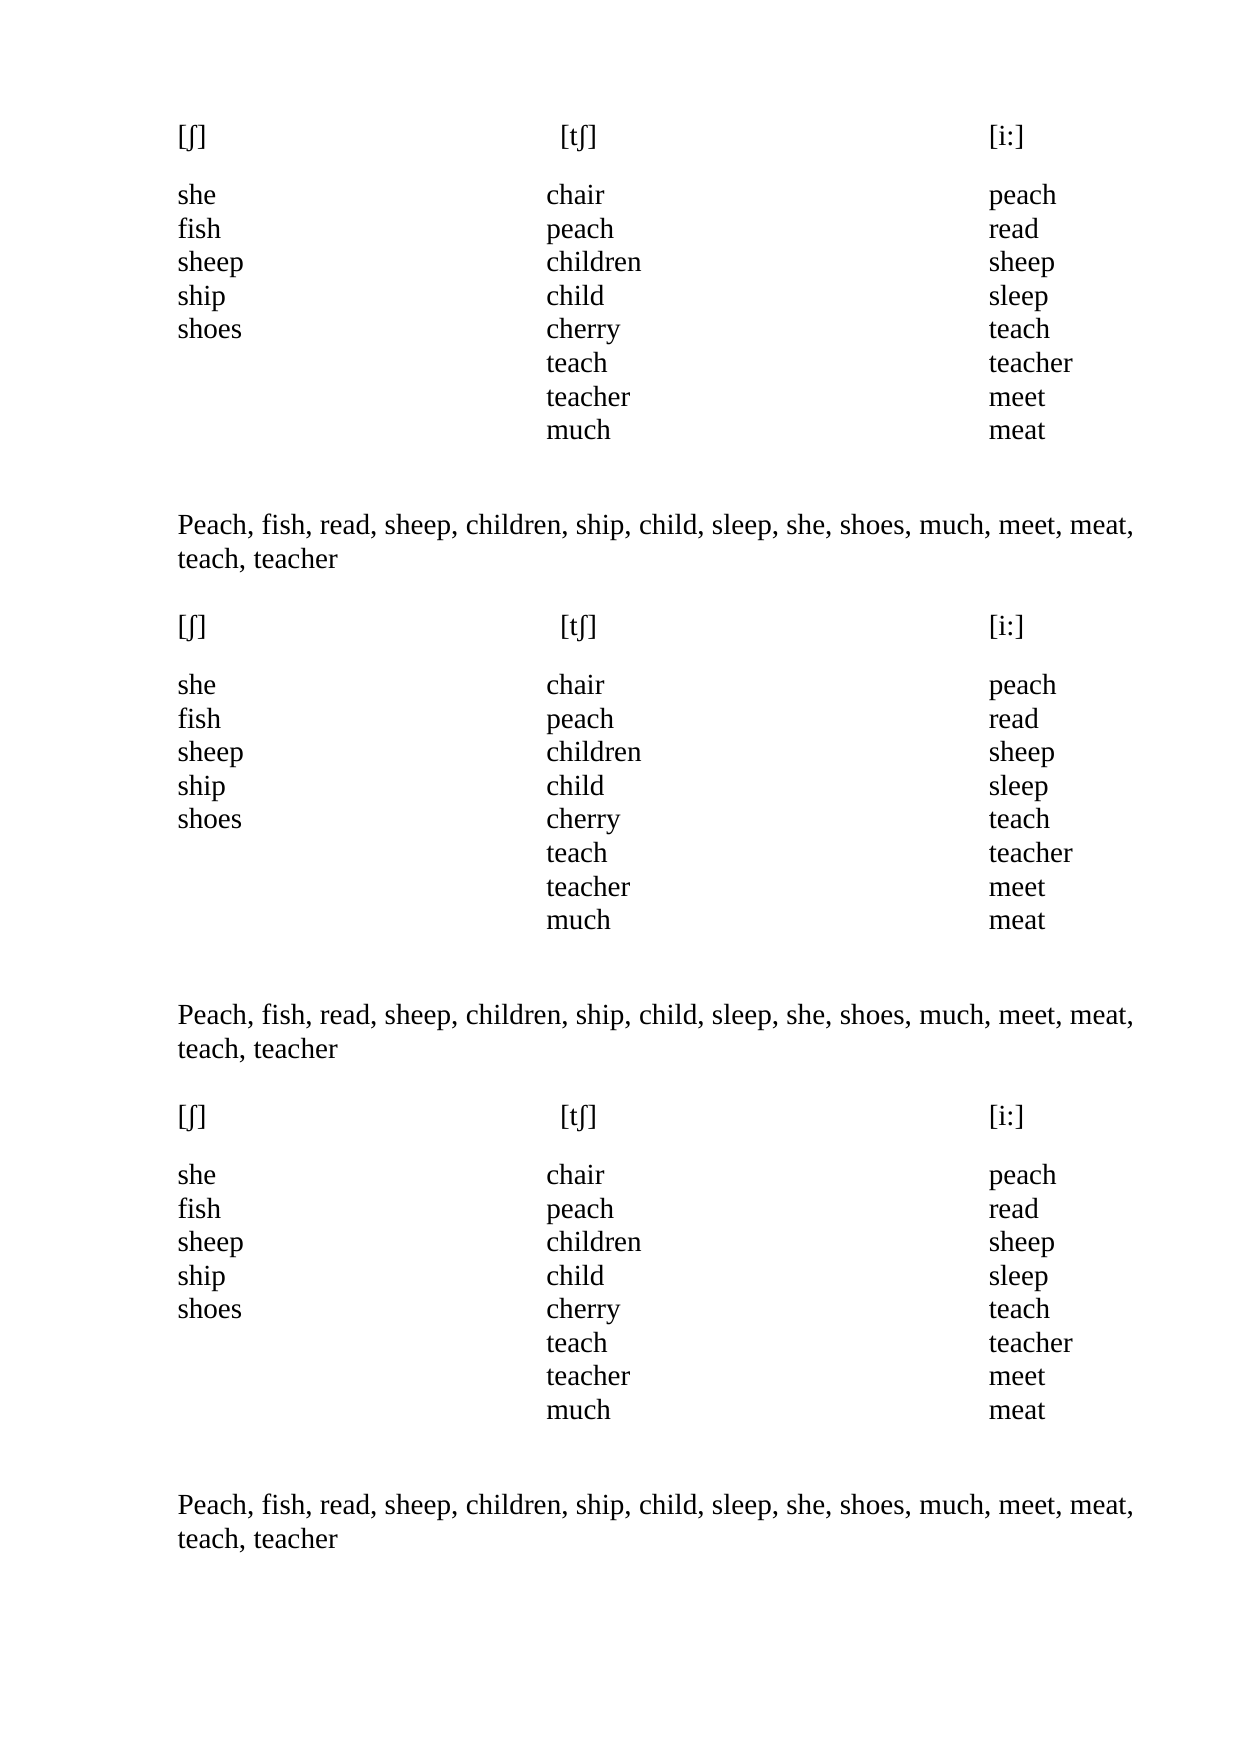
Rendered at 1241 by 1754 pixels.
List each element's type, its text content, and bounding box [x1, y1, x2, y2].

text much meat [177, 902, 1152, 936]
text [ʃ] [tʃ] [i:] [177, 118, 1152, 152]
text sheep children sheep [177, 1224, 1152, 1258]
text Peach, fish, read, sheep, children, ship, child, sleep, she, shoes, much, meet, meat, teach, teacher [177, 507, 1152, 574]
text she chair peach [177, 667, 1152, 701]
text shoes cherry teach [177, 802, 1152, 835]
text she chair peach [177, 1157, 1152, 1191]
text Peach, fish, read, sheep, children, ship, child, sleep, she, shoes, much, meet, meat, teach, teacher [177, 1487, 1152, 1554]
text Peach, fish, read, sheep, children, ship, child, sleep, she, shoes, much, meet, meat, teach, teacher [177, 997, 1152, 1064]
text ship child sleep [177, 768, 1152, 802]
text shoes cherry teach [177, 1291, 1152, 1325]
text ship child sleep [177, 278, 1152, 312]
text fish peach read [177, 1191, 1152, 1224]
text shoes cherry teach [177, 312, 1152, 345]
text [ʃ] [tʃ] [i:] [177, 608, 1152, 642]
text teach teacher [177, 835, 1152, 869]
text teach teacher [177, 1325, 1152, 1358]
text sheep children sheep [177, 734, 1152, 768]
text fish peach read [177, 211, 1152, 244]
text teacher meet [177, 1358, 1152, 1392]
text much meat [177, 1392, 1152, 1426]
text teacher meet [177, 379, 1152, 412]
text teach teacher [177, 345, 1152, 379]
text ship child sleep [177, 1258, 1152, 1291]
text teacher meet [177, 869, 1152, 902]
text [ʃ] [tʃ] [i:] [177, 1098, 1152, 1131]
text much meat [177, 412, 1152, 446]
text she chair peach [177, 177, 1152, 211]
text fish peach read [177, 701, 1152, 734]
text sheep children sheep [177, 244, 1152, 278]
